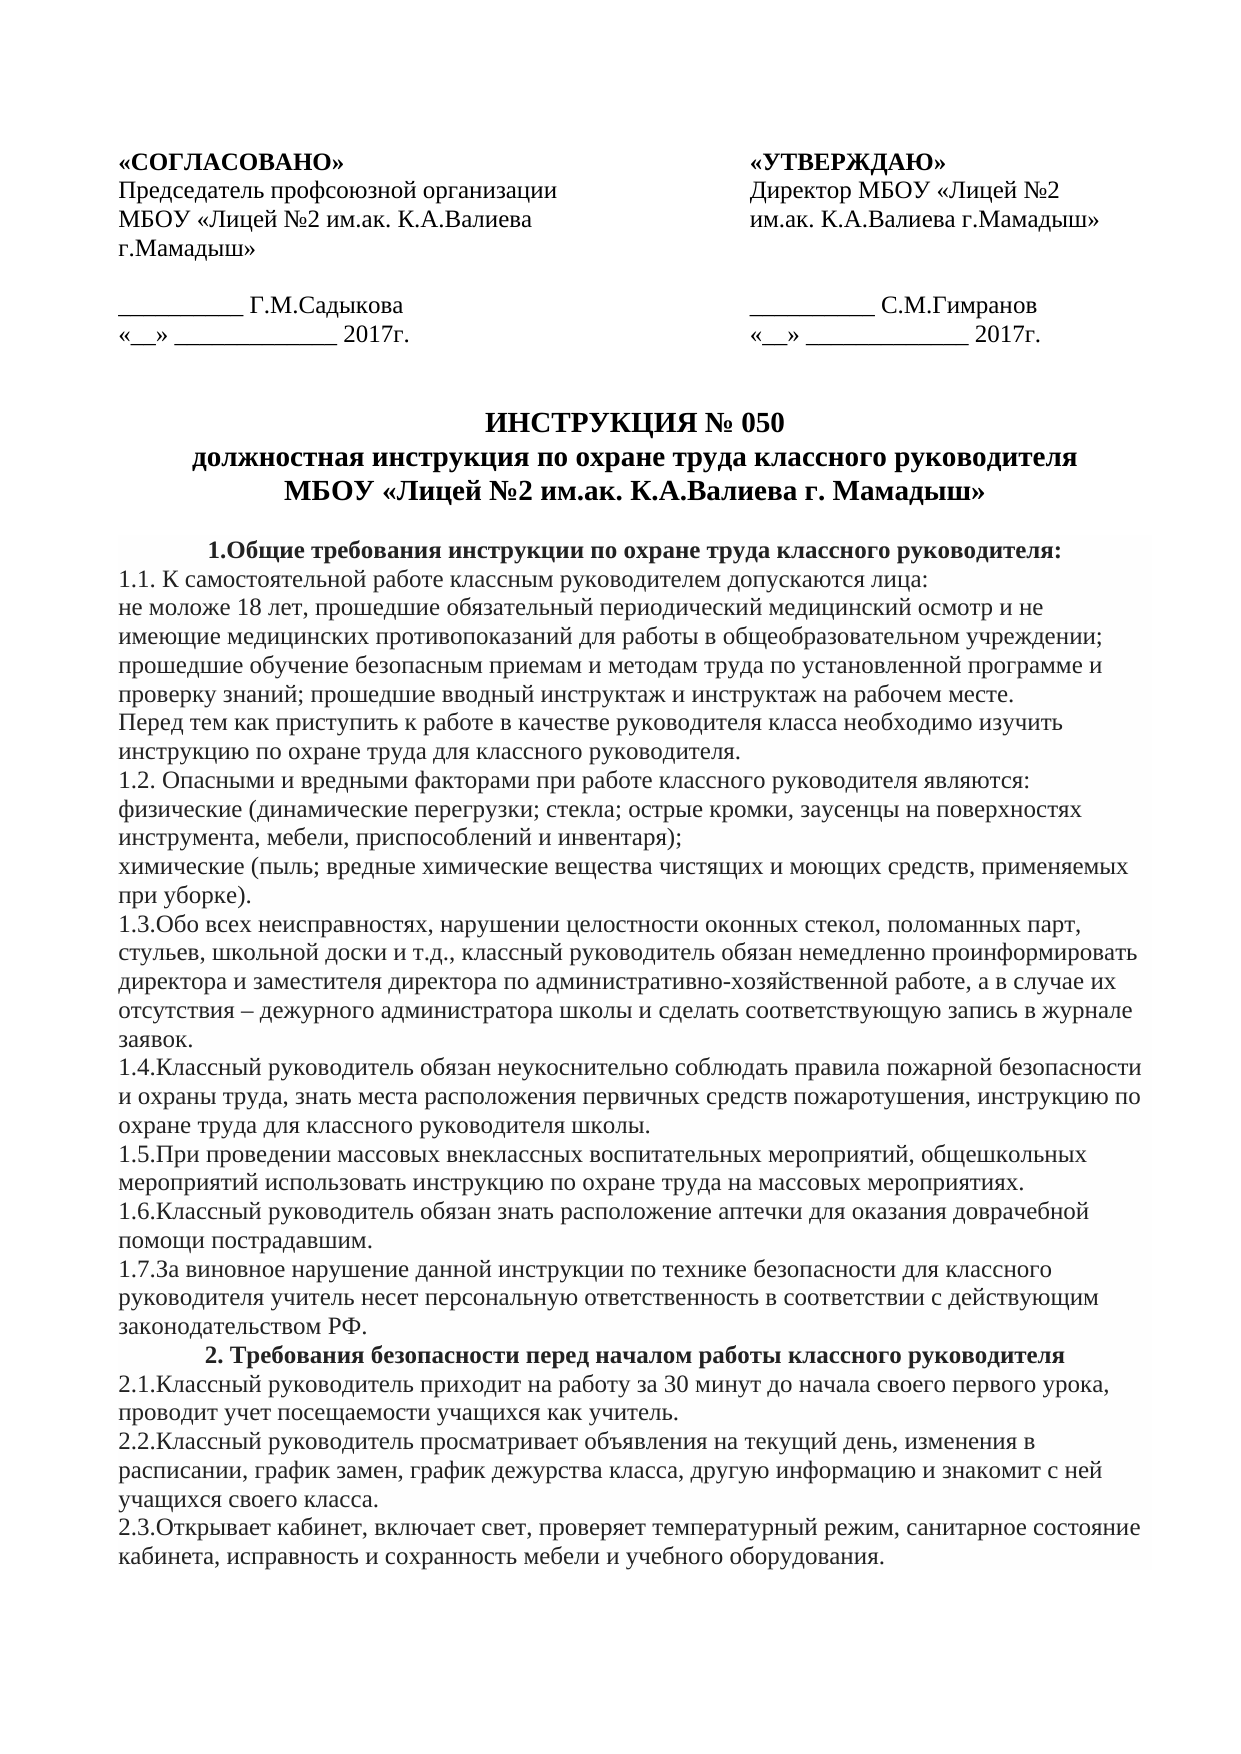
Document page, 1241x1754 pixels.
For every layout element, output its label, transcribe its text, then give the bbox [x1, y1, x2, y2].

text ИНСТРУКЦИЯ № 050 [118, 406, 1152, 439]
text 1.6.Классный руководитель обязан знать расположение аптечки для оказания доврачебной помощи пострадавшим. [118, 1196, 1152, 1254]
text 1.7.За виновное нарушение данной инструкции по технике безопасности для классного руководителя учитель несет персональную ответственность в соответствии с действующим законодательством РФ. [118, 1254, 1152, 1340]
text прошедшие обучение безопасным приемам и методам труда по установленной программе и проверку знаний; прошедшие вводный инструктаж и инструктаж на рабочем месте. [118, 650, 1152, 707]
text физические (динамические перегрузки; стекла; острые кромки, заусенцы на поверхностях инструмента, мебели, приспособлений и инвентаря); [118, 794, 1152, 851]
text 1.3.Обо всех неисправностях, нарушении целостности оконных стекол, поломанных парт, стульев, школьной доски и т.д., классный руководитель обязан немедленно проинформировать директора и заместителя директора по административно-хозяйственной работе, а в случае их отсутствия – дежурного администратора школы и сделать соответствующую запись в журнале заявок. [118, 909, 1152, 1052]
text должностная инструкция по охране труда классного руководителя [118, 439, 1152, 473]
text 1.Общие требования инструкции по охране труда классного руководителя: [118, 535, 1152, 564]
text 2.2.Классный руководитель просматривает объявления на текущий день, изменения в расписании, график замен, график дежурства класса, другую информацию и знакомит с ней учащихся своего класса. [118, 1426, 1152, 1512]
text 2.3.Открывает кабинет, включает свет, проверяет температурный режим, санитарное состояние кабинета, исправность и сохранность мебели и учебного оборудования. [118, 1512, 1152, 1570]
text МБОУ «Лицей №2 им.ак. К.А.Валиева г. Мамадыш» [118, 473, 1152, 506]
text 2. Требования безопасности перед началом работы классного руководителя [118, 1340, 1152, 1369]
text Перед тем как приступить к работе в качестве руководителя класса необходимо изучить инструкцию по охране труда для классного руководителя. [118, 707, 1152, 765]
text 2.1.Классный руководитель приходит на работу за 30 минут до начала своего первого урока, проводит учет посещаемости учащихся как учитель. [118, 1369, 1152, 1426]
text 1.1. К самостоятельной работе классным руководителем допускаются лица: [118, 564, 1152, 592]
text 1.2. Опасными и вредными факторами при работе классного руководителя являются: [118, 765, 1152, 794]
text не моложе 18 лет, прошедшие обязательный периодический медицинский осмотр и не имеющие медицинских противопоказаний для работы в общеобразовательном учреждении; [118, 592, 1152, 650]
table_header «УТВЕРЖДАЮ» Директор МБОУ «Лицей №2 им.ак. К.А.Валиева г.Мамадыш» __________ С.М.Гимранов «__» _____________ 2017г. [738, 147, 1226, 377]
text 1.5.При проведении массовых внеклассных воспитательных мероприятий, общешкольных мероприятий использовать инструкцию по охране труда на массовых мероприятиях. [118, 1139, 1152, 1196]
text 1.4.Классный руководитель обязан неукоснительно соблюдать правила пожарной безопасности и охраны труда, знать места расположения первичных средств пожаротушения, инструкцию по охране труда для классного руководителя школы. [118, 1052, 1152, 1139]
table_header «СОГЛАСОВАНО» Председатель профсоюзной организации МБОУ «Лицей №2 им.ак. К.А.Валиева г.Мамадыш» __________ Г.М.Садыкова «__» _____________ 2017г. [107, 147, 738, 377]
text химические (пыль; вредные химические вещества чистящих и моющих средств, применяемых при уборке). [118, 851, 1152, 909]
